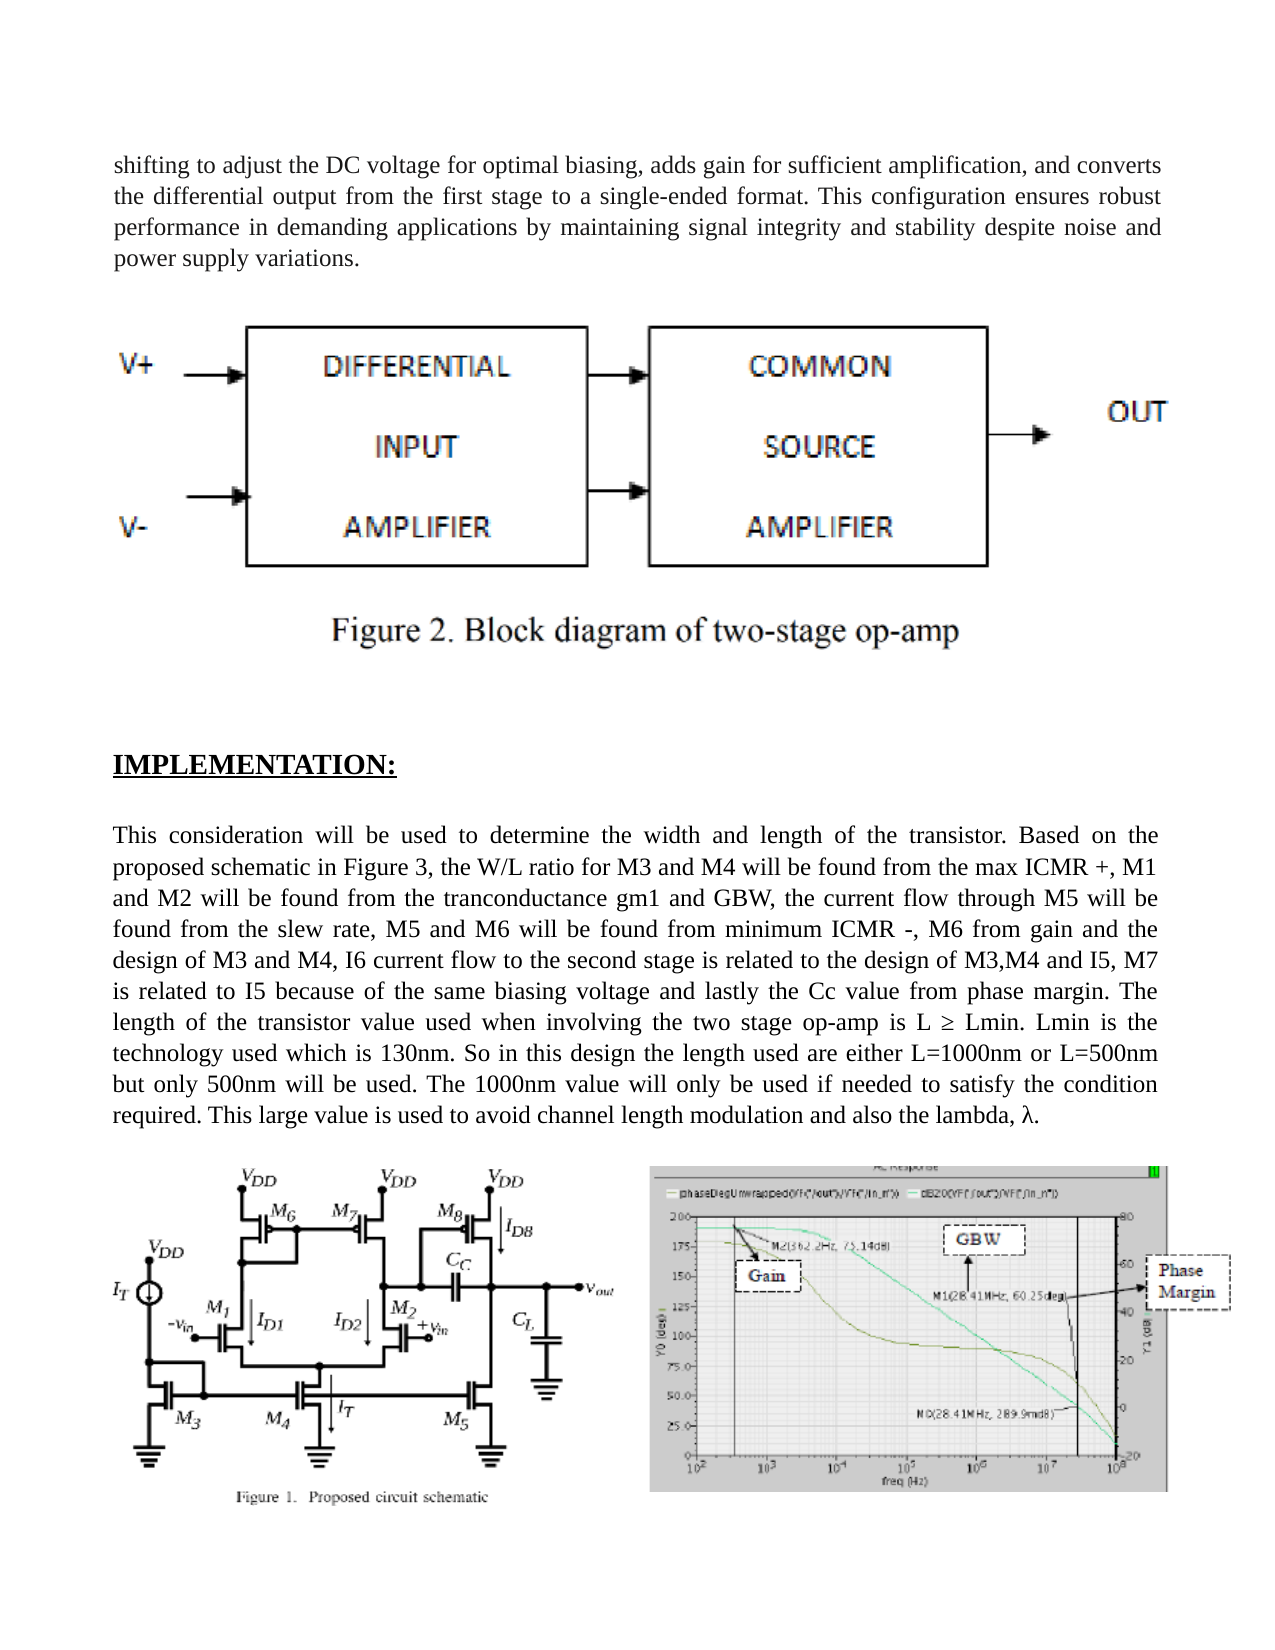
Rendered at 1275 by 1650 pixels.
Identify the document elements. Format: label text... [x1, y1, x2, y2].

subtitle IMPLEMENTATION: [112, 747, 1160, 780]
picture [112, 311, 1175, 662]
subtitle This consideration will be used to determine the width and length of the transistor. Based on the proposed schematic in Figure 3, the W/L ratio for M3 and M4 will be found from the max ICMR +, M1 and M2 will be found from the tranconductance gm1 and GBW, the current flow through M5 will be found from the slew rate, M5 and M6 will be found from minimum ICMR -, M6 from gain and the design of M3 and M4, I6 current flow to the second stage is related to the design of M3,M4 and I5, M7 is related to I5 because of the same biasing voltage and lastly the Cc value from phase margin. The length of the transistor value used when involving the two stage op-amp is L ≥ Lmin. Lmin is the technology used which is 130nm. So in this design the length used are either L=1000nm or L=500nm but only 500nm will be used. The 1000nm value will only be used if needed to satisfy the condition required. This large value is used to avoid channel length modulation and also the lambda, λ. [112, 821, 1160, 1129]
picture [649, 1166, 1231, 1492]
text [113, 150, 1162, 272]
picture [112, 1168, 615, 1506]
